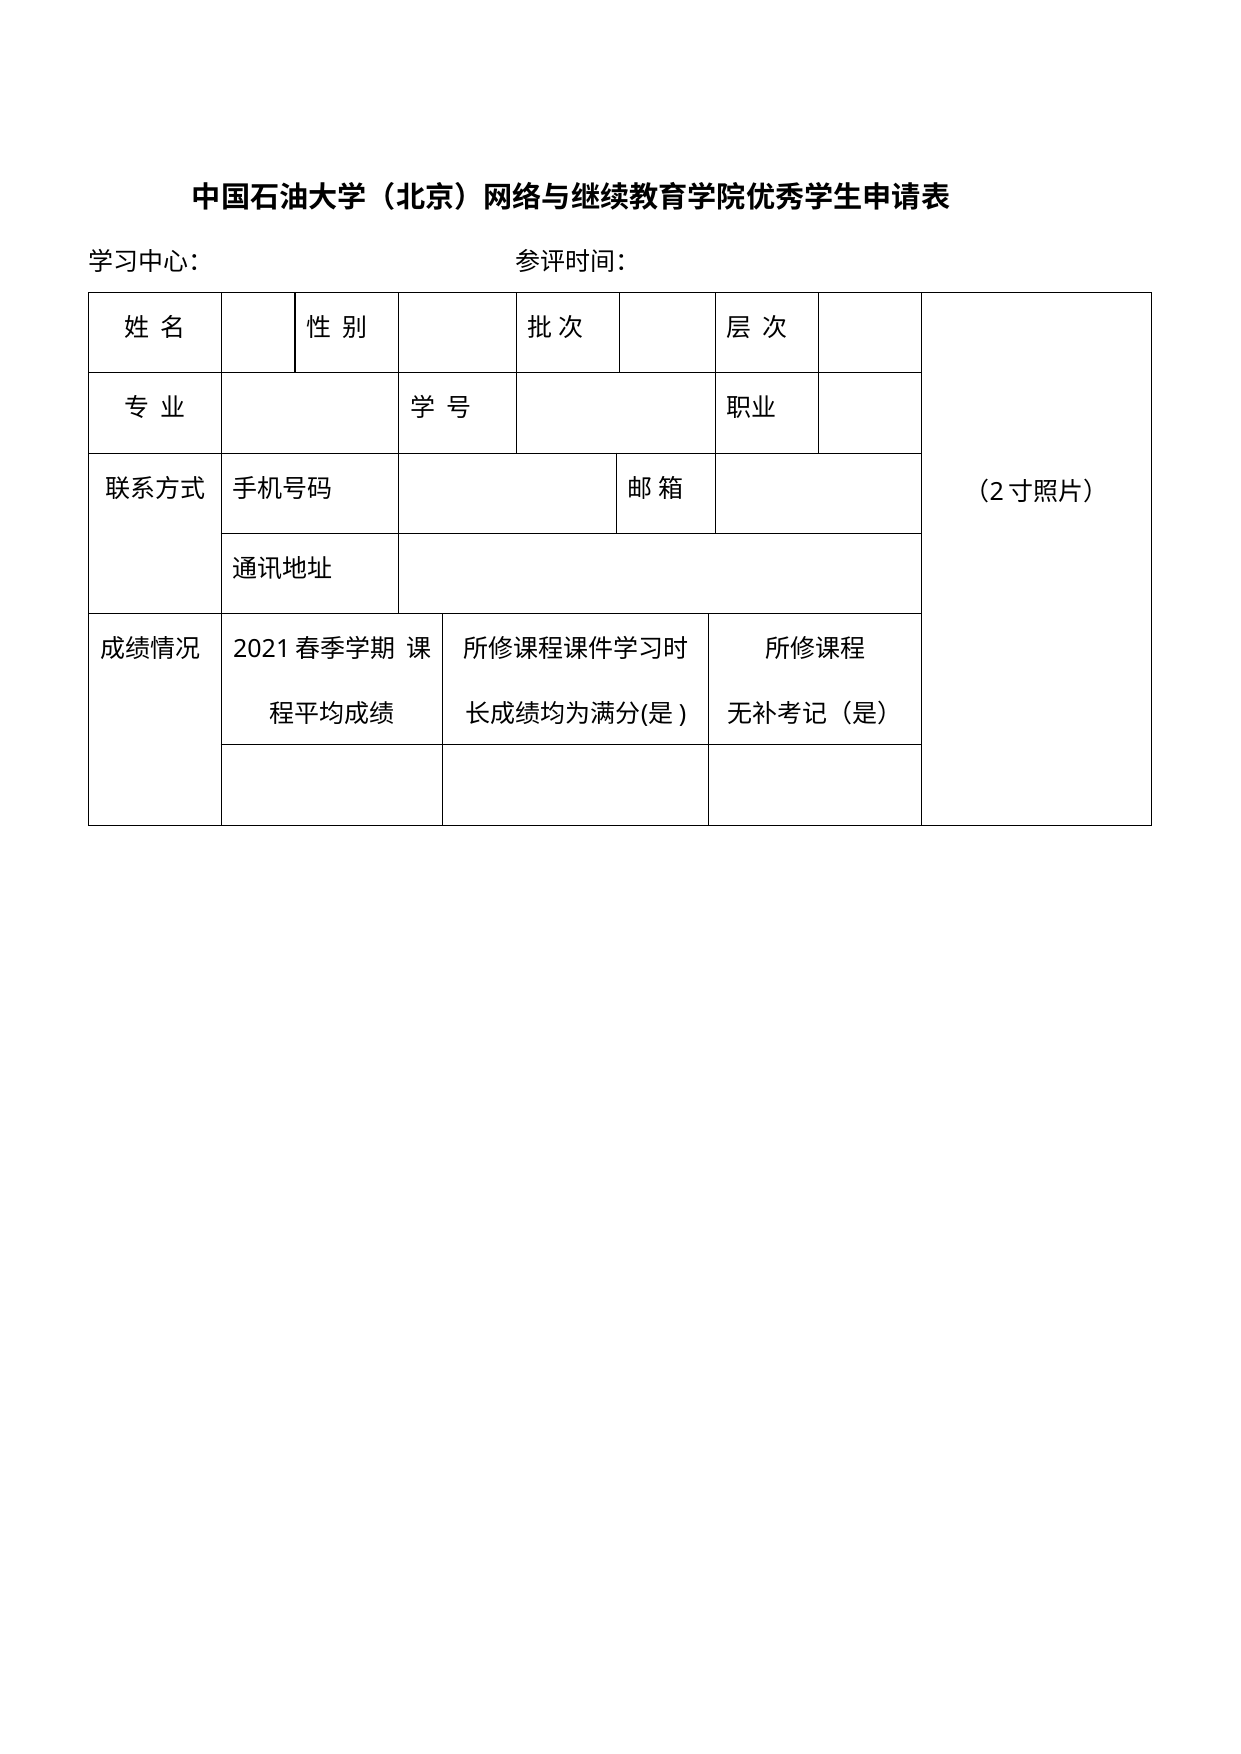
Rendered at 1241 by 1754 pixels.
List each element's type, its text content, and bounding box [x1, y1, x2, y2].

table_cell 专 业 [89, 373, 221, 453]
table_cell [222, 745, 442, 824]
table_header [399, 293, 516, 372]
table_cell [399, 454, 616, 533]
text 学习中心： 参评时间： [89, 227, 1053, 292]
table_header [819, 293, 921, 372]
table_header 姓 名 [89, 293, 221, 372]
table_cell 手机号码 [222, 454, 398, 533]
table_header [222, 293, 294, 372]
table_cell 邮 箱 [617, 454, 715, 533]
table_header 层 次 [716, 293, 818, 372]
table_cell 所修课程 无补考记（是） [709, 614, 921, 744]
table_cell [716, 454, 921, 533]
table_cell 职业 [716, 373, 818, 453]
table_header 性 别 [296, 293, 398, 372]
table_cell 通讯地址 [222, 534, 398, 613]
table_header 批 次 [517, 293, 619, 372]
table_cell [517, 373, 715, 453]
table_cell 2021春季学期 课程平均成绩 [222, 614, 442, 744]
table_cell 所修课程课件学习时长成绩均为满分(是 ) [443, 614, 708, 744]
table_cell 联系方式 [89, 454, 221, 613]
table_cell [222, 373, 398, 453]
table_cell [709, 745, 921, 824]
table_cell [819, 373, 921, 453]
table_cell 成绩情况 [89, 614, 221, 824]
table_cell [443, 745, 708, 824]
table_header （2寸照片） [922, 293, 1151, 824]
table_cell 学 号 [399, 373, 516, 453]
text 中国石油大学（北京）网络与继续教育学院优秀学生申请表 [89, 162, 1053, 227]
table_cell [399, 534, 921, 613]
table_header [620, 293, 715, 372]
